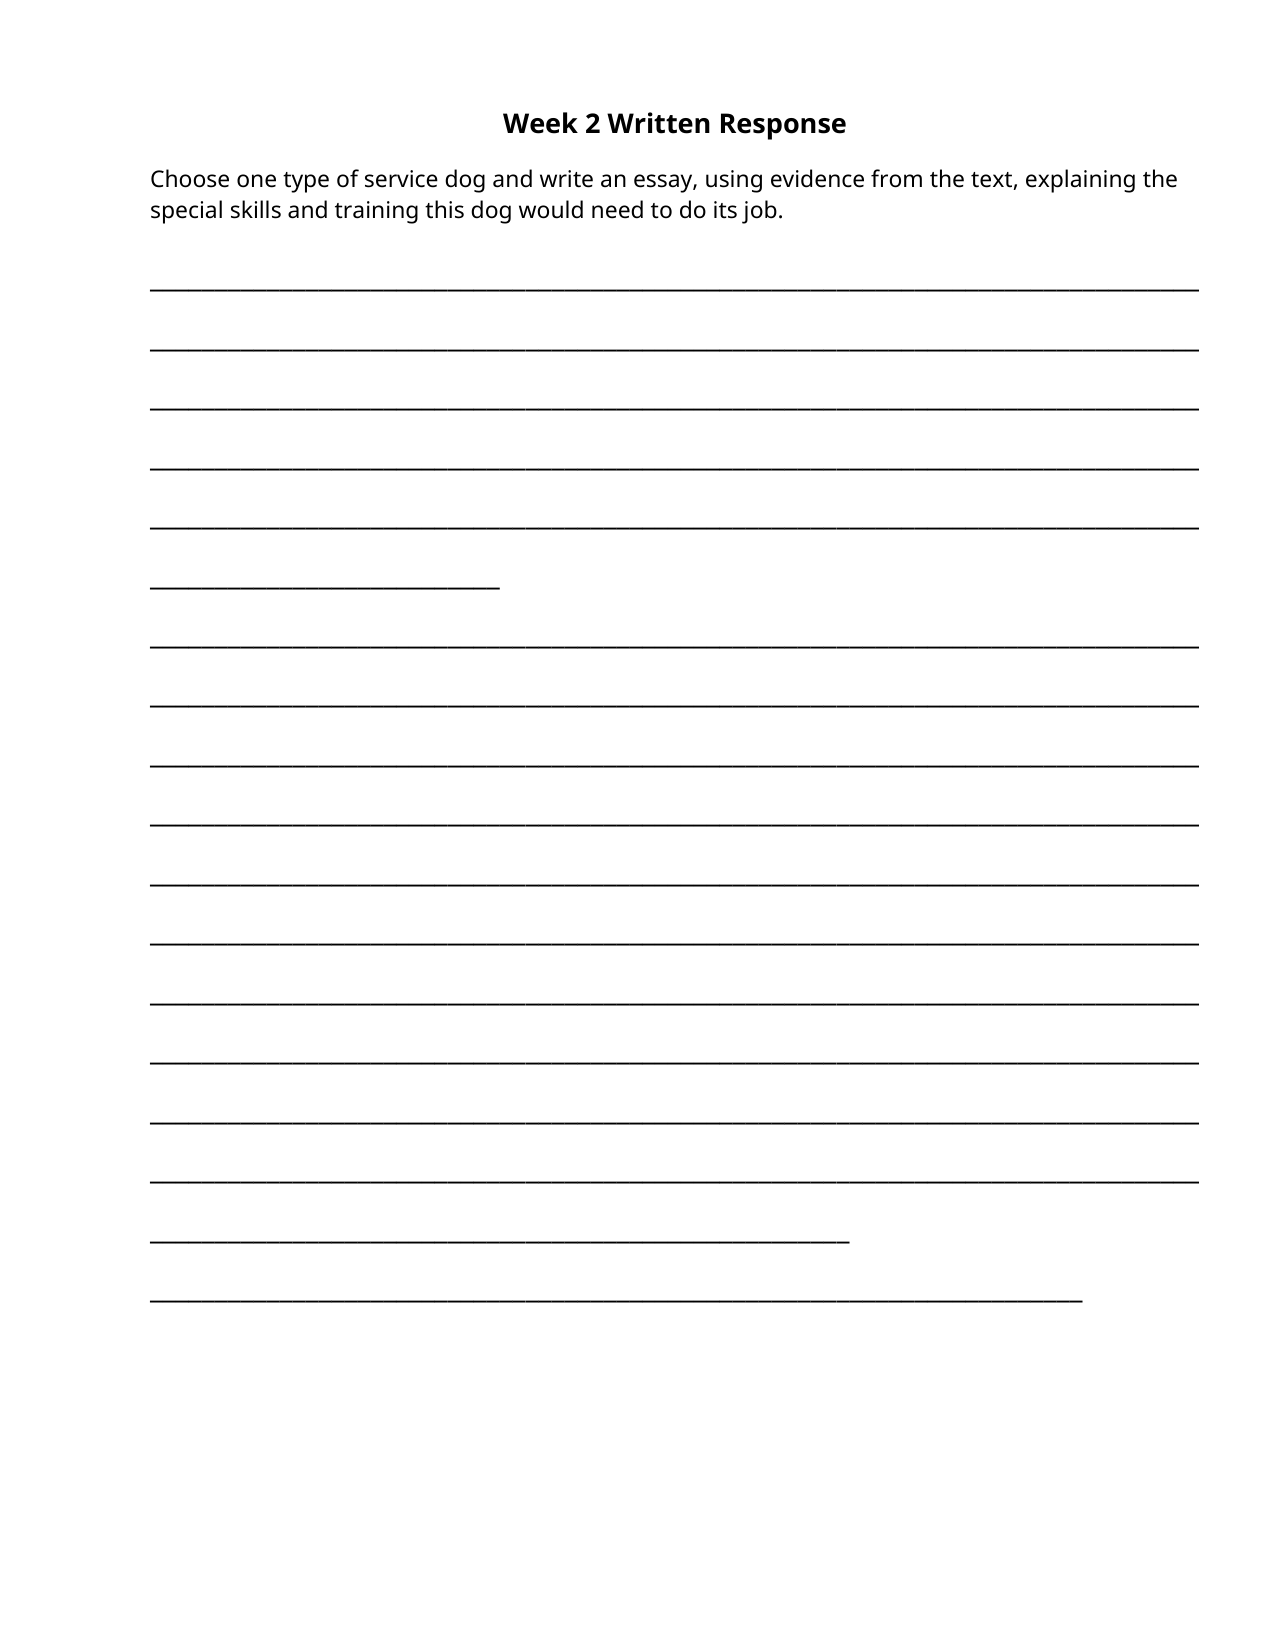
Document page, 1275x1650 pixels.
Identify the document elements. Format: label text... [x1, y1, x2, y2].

text Choose one type of service dog and write an essay, using evidence from the text, explaining the special skills and training this dog would need to do its job. [150, 163, 1200, 225]
text ________________________________________________________________________________________________________________________________________________________________________________________________________________________________________________________________________________________________________________________________________________________________________________________________________________________________________________________________________________________________________________________________________________________________________________________________________________________________________________________________________________________________________________________________________________________________________________________________________________________________________________________________________________________________ [150, 613, 1200, 1248]
text ________________________________________________________________________ [150, 1268, 1200, 1307]
text ________________________________________________________________________________________________________________________________________________________________________________________________________________________________________________________________________________________________________________________________________________________________________________________________________________________________________________ [150, 256, 1200, 593]
text Week 2 Written Response [150, 105, 1200, 142]
